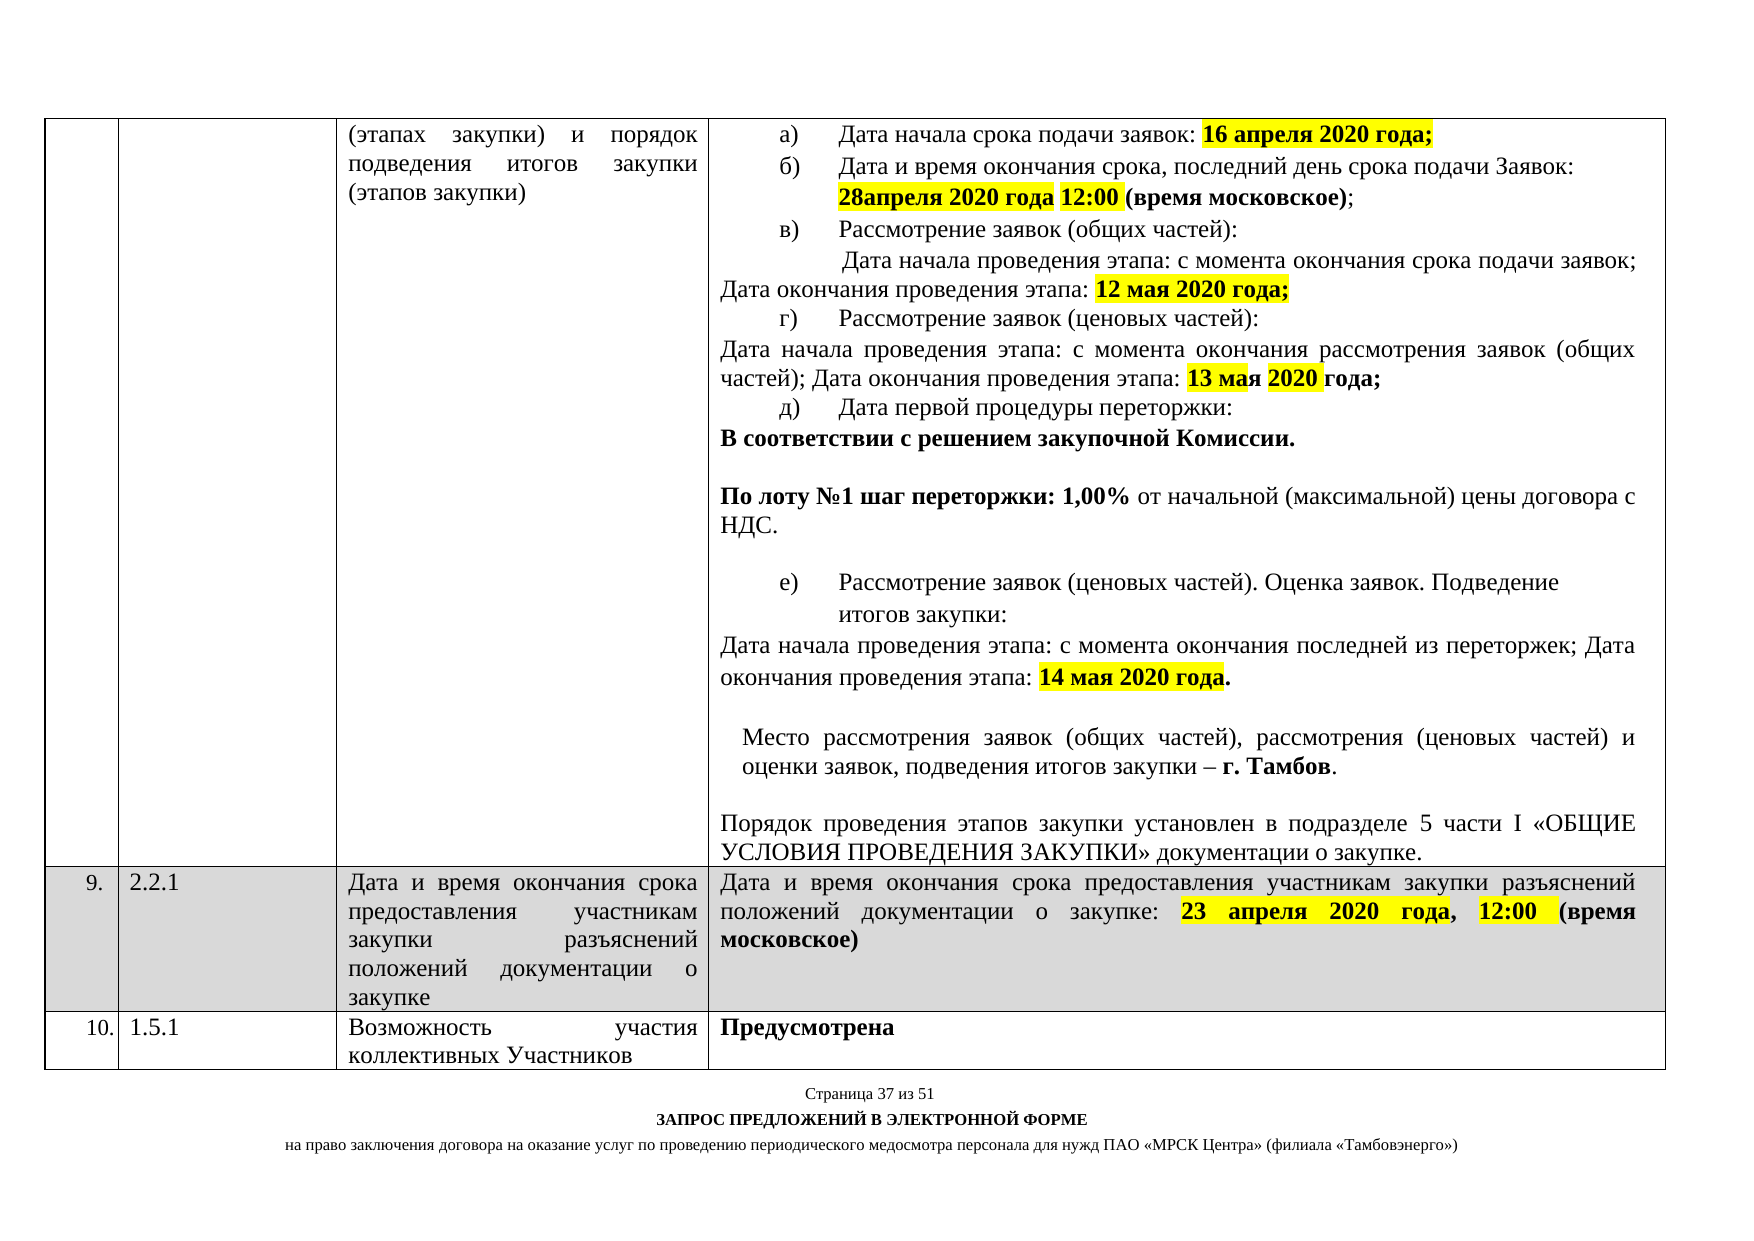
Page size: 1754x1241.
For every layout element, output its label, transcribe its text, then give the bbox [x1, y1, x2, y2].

table_cell Возможность участия коллективных Участников [337, 1012, 708, 1069]
table_cell Дата и время окончания срока предоставления участникам закупки разъяснений положений документации о закупке [337, 867, 708, 1011]
table_cell Дата и время окончания срока предоставления участникам закупки разъяснений положений документации о закупке: 23 апреля 2020 года, 12:00 (время московское) [709, 867, 1665, 1011]
table_cell Предусмотрена [709, 1012, 1665, 1069]
table_cell 1.5.1 [119, 1012, 336, 1069]
table_cell 2.2.1 [119, 867, 336, 1011]
table_cell [46, 867, 118, 1011]
table_cell [46, 1012, 118, 1069]
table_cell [709, 119, 1665, 866]
table_cell [46, 119, 118, 866]
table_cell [337, 119, 708, 866]
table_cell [119, 119, 336, 866]
